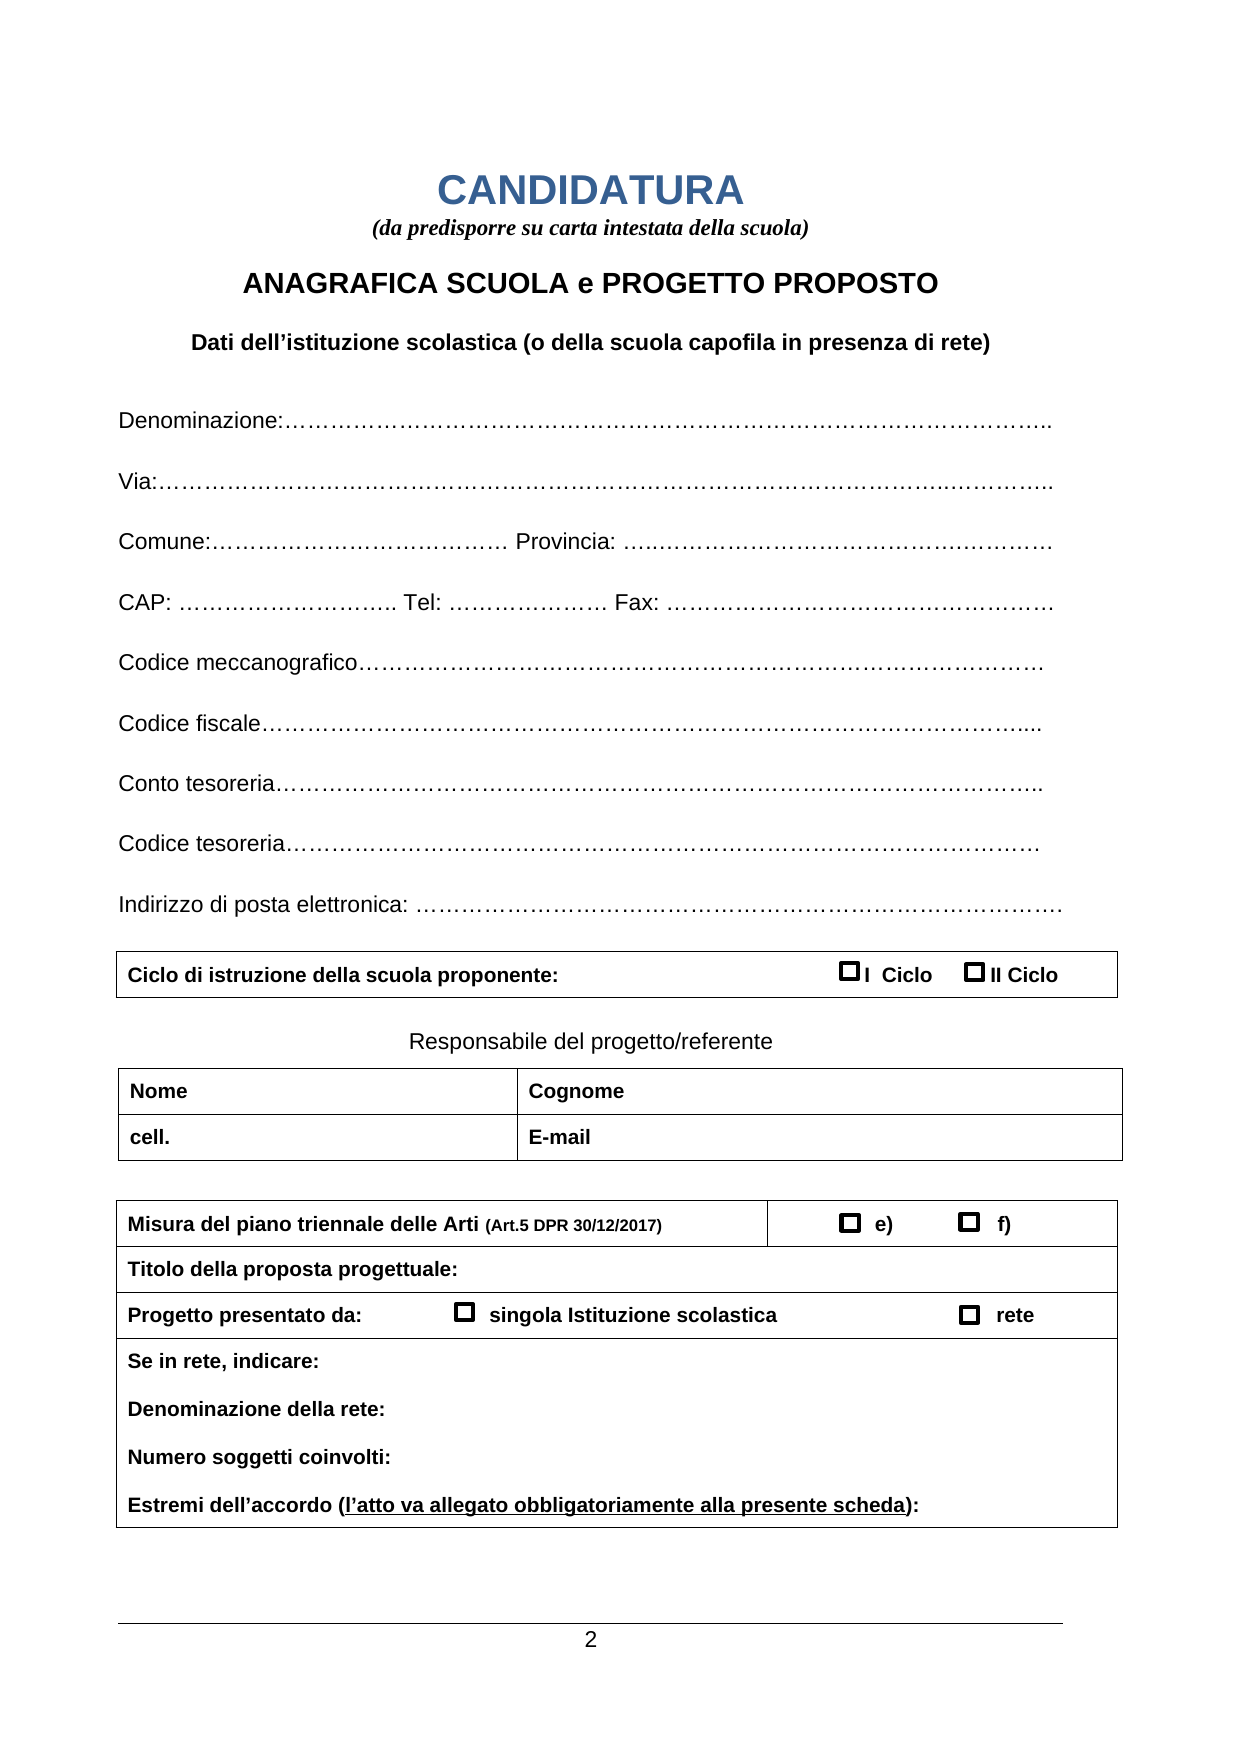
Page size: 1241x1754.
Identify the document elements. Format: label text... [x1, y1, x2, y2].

table_cell Progetto presentato da: singola Istituzione scolastica rete [117, 1293, 1117, 1337]
table_header Nome [119, 1069, 517, 1114]
text Responsabile del progetto/referente [118, 1028, 1063, 1055]
text CANDIDATURA [118, 166, 1063, 213]
table_cell cell. [119, 1115, 517, 1159]
text Via:…………………………………………………………………………………………..………….. [118, 468, 1063, 494]
text Codice tesoreria……………………………………………………………………………………… [118, 830, 1063, 857]
text Dati dell’istituzione scolastica (o della scuola capofila in presenza di rete) [118, 328, 1063, 355]
table_header Cognome [518, 1069, 1122, 1114]
text ANAGRAFICA SCUOLA e PROGETTO PROPOSTO [118, 266, 1063, 300]
table_header Ciclo di istruzione della scuola proponente: I Ciclo II Ciclo [117, 952, 1117, 997]
text Codice meccanografico……………………………………………………………………………… [118, 649, 1063, 676]
table_cell Titolo della proposta progettuale: [117, 1247, 1117, 1292]
table_cell Se in rete, indicare: Denominazione della rete: Numero soggetti coinvolti: Estremi dell’accordo (l’atto va allegato obbligatoriamente alla presente scheda): [117, 1339, 1117, 1527]
text (da predisporre su carta intestata della scuola) [118, 213, 1063, 240]
table_header e) f) [768, 1201, 1117, 1246]
text CAP: ……………………….. Tel: ………………… Fax: …………………………………………… [118, 589, 1063, 615]
table_cell E-mail [518, 1115, 1122, 1159]
text Denominazione:……………………………………………………………………………………….. [118, 407, 1063, 434]
text Conto tesoreria……………………………………………………………………………………….. [118, 770, 1063, 796]
text Codice fiscale……………………………………………………………………………………….... [118, 709, 1063, 736]
text Comune:………………………………… Provincia: …..………………………………….………… [118, 528, 1063, 555]
text Indirizzo di posta elettronica: …………………………………………………………………………. [118, 891, 1063, 917]
table_header Misura del piano triennale delle Arti (Art.5 DPR 30/12/2017) [117, 1201, 767, 1246]
